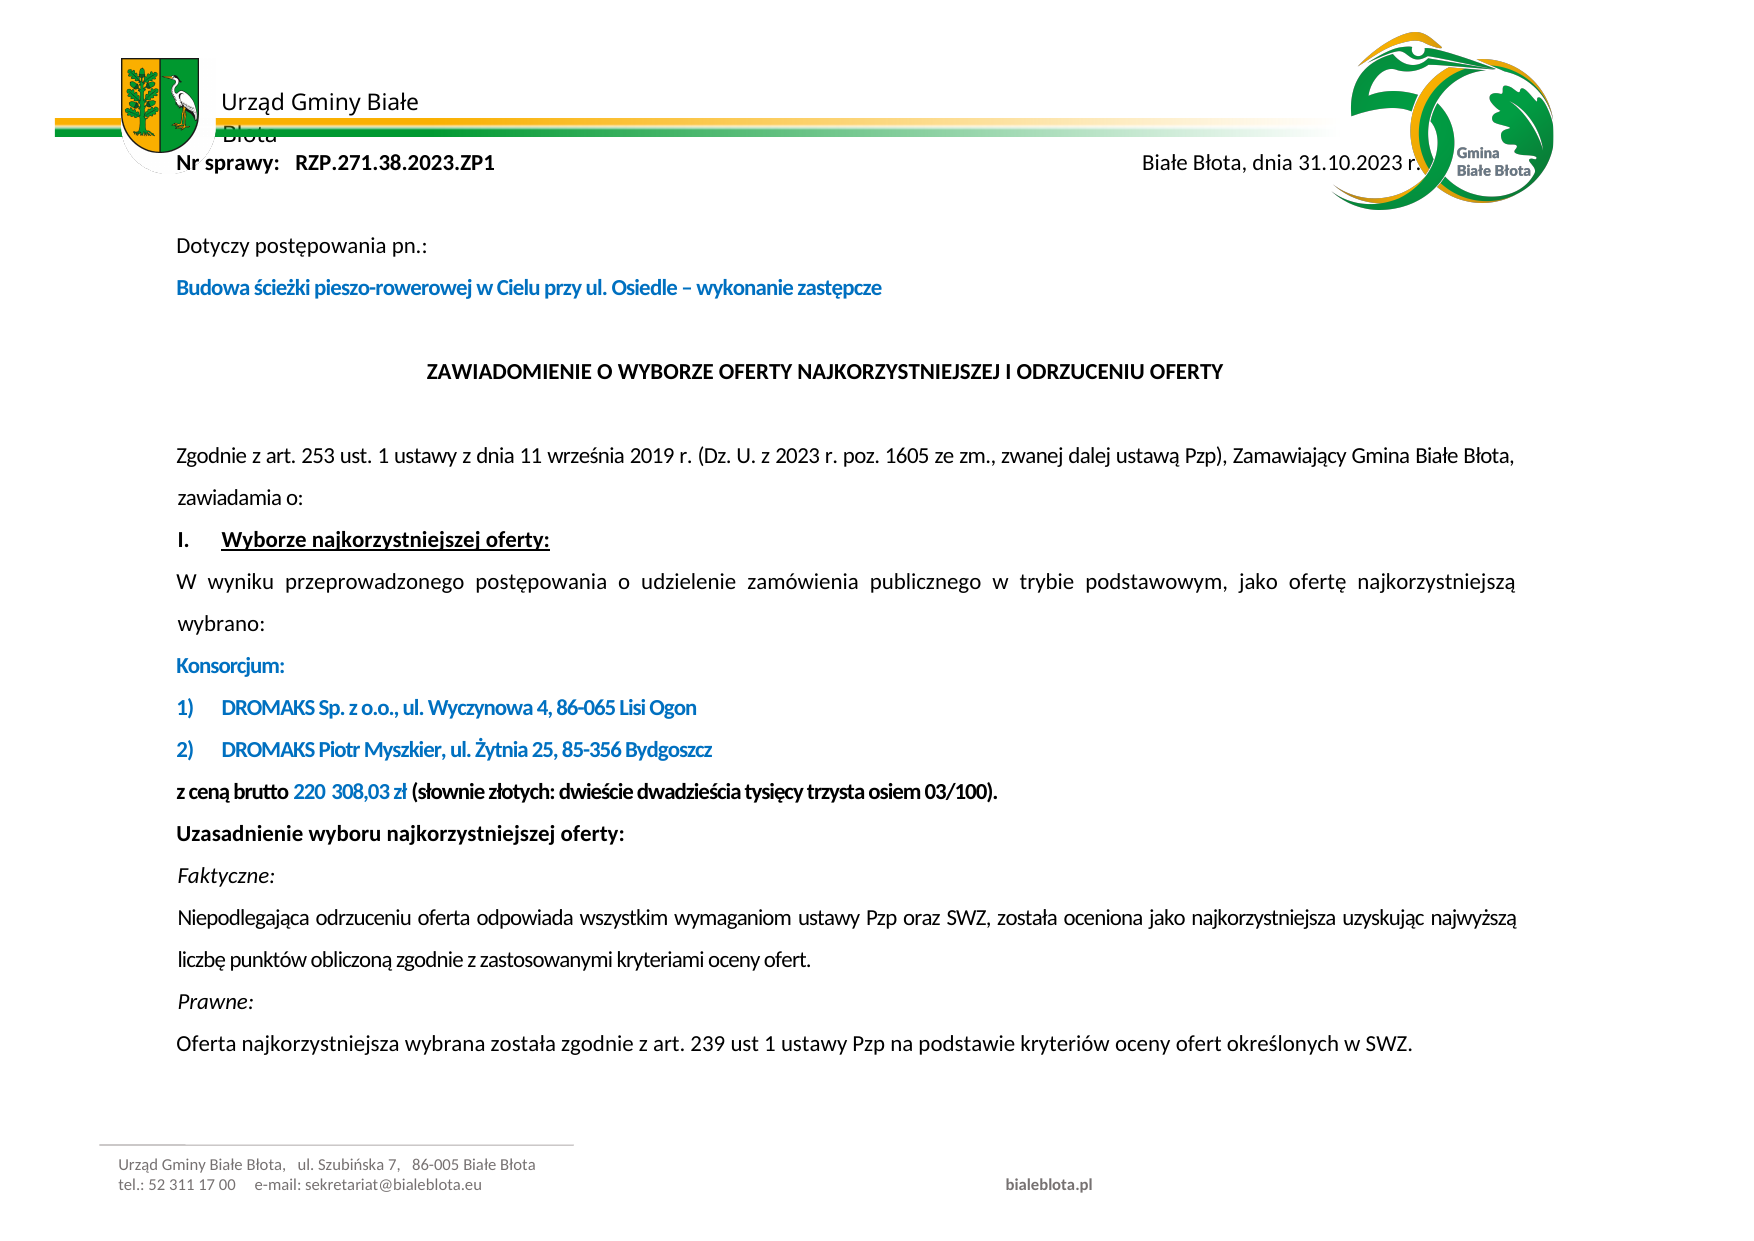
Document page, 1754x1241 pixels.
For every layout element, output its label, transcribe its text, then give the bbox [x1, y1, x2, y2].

list Niepodlegająca odrzuceniu oferta odpowiada wszystkim wymaganiom ustawy Pzp oraz SWZ, została oceniona jako najkorzystniejsza uzyskując najwyższą liczbę punktów obliczoną zgodnie z zastosowanymi kryteriami oceny ofert. [177, 903, 1518, 973]
picture [54, 58, 199, 153]
text Budowa ścieżki pieszo-rowerowej w Cielu przy ul. Osiedle – wykonanie zastępcze [176, 273, 1518, 302]
text z ceną brutto 220 308,03 zł (słownie złotych: dwieście dwadzieścia tysięcy trzysta osiem 03/100). [176, 777, 1518, 805]
list Prawne: [177, 987, 1518, 1015]
text Uzasadnienie wyboru najkorzystniejszej oferty: [176, 819, 1506, 847]
list Faktyczne: [177, 861, 1518, 889]
text W wyniku przeprowadzonego postępowania o udzielenie zamówienia publicznego w trybie podstawowym, jako ofertę najkorzystniejszą wybrano: [176, 567, 1518, 637]
list Wyborze najkorzystniejszej oferty: [177, 525, 1518, 553]
text Zgodnie z art. 253 ust. 1 ustawy z dnia 11 września 2019 r. (Dz. U. z 2023 r. poz. 1605 ze zm., zwanej dalej ustawą Pzp), Zamawiający Gmina Białe Błota, zawiadamia o: [176, 441, 1518, 511]
picture [216, 32, 1554, 210]
text Oferta najkorzystniejsza wybrana została zgodnie z art. 239 ust 1 ustawy Pzp na podstawie kryteriów oceny ofert określonych w SWZ. [176, 1029, 1518, 1057]
text 2) DROMAKS Piotr Myszkier, ul. Żytnia 25, 85-356 Bydgoszcz [176, 735, 1518, 763]
text Konsorcjum: [176, 651, 1518, 679]
text Dotyczy postępowania pn.: [176, 232, 1518, 259]
text Nr sprawy: RZP.271.38.2023.ZP1 Białe Błota, dnia 31.10.2023 r. [176, 148, 1518, 176]
text 1) DROMAKS Sp. z o.o., ul. Wyczynowa 4, 86-065 Lisi Ogon [176, 693, 1518, 721]
text ZAWIADOMIENIE O WYBORZE OFERTY NAJKORZYSTNIEJSZEJ I ODRZUCENIU OFERTY [133, 357, 1518, 386]
